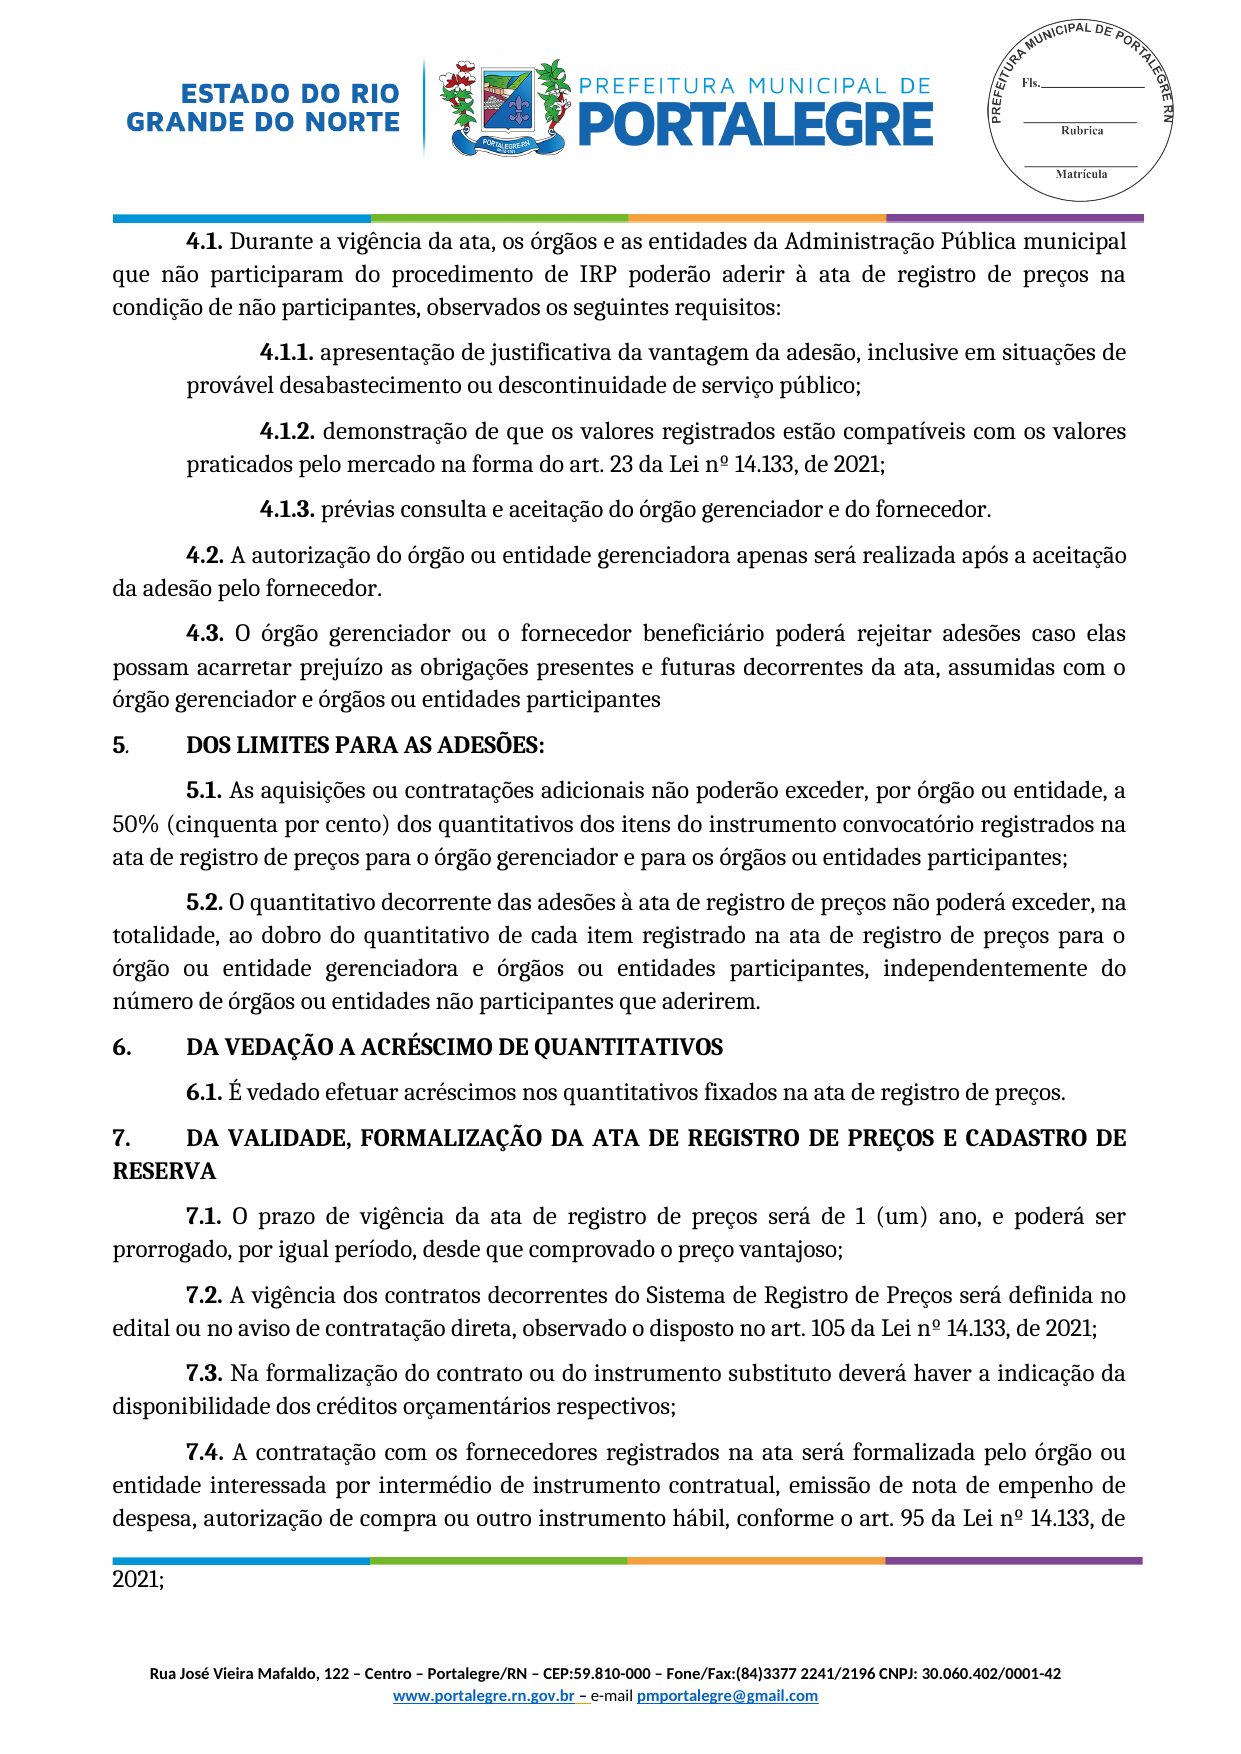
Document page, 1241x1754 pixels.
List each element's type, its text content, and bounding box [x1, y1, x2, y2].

text 5. DOS LIMITES PARA AS ADESÕES: [112, 731, 1128, 760]
picture [66, 18, 1174, 202]
text 4.1. Durante a vigência da ata, os órgãos e as entidades da Administração Pública municipal que não participaram do procedimento de IRP poderão aderir à ata de registro de preços na condição de não participantes, observados os seguintes requisitos: [112, 193, 1128, 321]
text 7.3. Na formalização do contrato ou do instrumento substituto deverá haver a indicação da disponibilidade dos créditos orçamentários respectivos; [112, 1359, 1128, 1421]
text 4.1.1. apresentação de justificativa da vantagem da adesão, inclusive em situações de provável desabastecimento ou descontinuidade de serviço público; [186, 338, 1128, 400]
text 4.1.3. prévias consulta e aceitação do órgão gerenciador e do fornecedor. [186, 495, 1128, 524]
text 5.1. As aquisições ou contratações adicionais não poderão exceder, por órgão ou entidade, a 50% (cinquenta por cento) dos quantitativos dos itens do instrumento convocatório registrados na ata de registro de preços para o órgão gerenciador e para os órgãos ou entidades participantes; [112, 776, 1128, 871]
text 7.4. A contratação com os fornecedores registrados na ata será formalizada pelo órgão ou entidade interessada por intermédio de instrumento contratual, emissão de nota de empenho de despesa, autorização de compra ou outro instrumento hábil, conforme o art. 95 da Lei nº 14.133, de 2021; [112, 1438, 1128, 1593]
picture [1128, 1557, 1143, 1565]
text 4.2. A autorização do órgão ou entidade gerenciadora apenas será realizada após a aceitação da adesão pelo fornecedor. [112, 541, 1128, 603]
text 7.1. O prazo de vigência da ata de registro de preços será de 1 (um) ano, e poderá ser prorrogado, por igual período, desde que comprovado o preço vantajoso; [112, 1202, 1128, 1264]
text 5.2. O quantitativo decorrente das adesões à ata de registro de preços não poderá exceder, na totalidade, ao dobro do quantitativo de cada item registrado na ata de registro de preços para o órgão ou entidade gerenciadora e órgãos ou entidades participantes, independentemente do número de órgãos ou entidades não participantes que aderirem. [112, 888, 1128, 1016]
picture [1128, 214, 1144, 223]
text 4.1.2. demonstração de que os valores registrados estão compatíveis com os valores praticados pelo mercado na forma do art. 23 da Lei nº 14.133, de 2021; [186, 417, 1128, 478]
text 6. DA VEDAÇÃO A ACRÉSCIMO DE QUANTITATIVOS [39, 1033, 1128, 1061]
text 7.2. A vigência dos contratos decorrentes do Sistema de Registro de Preços será definida no edital ou no aviso de contratação direta, observado o disposto no art. 105 da Lei nº 14.133, de 2021; [112, 1281, 1128, 1342]
text 7. DA VALIDADE, FORMALIZAÇÃO DA ATA DE REGISTRO DE PREÇOS E CADASTRO DE RESERVA [112, 1124, 1128, 1185]
text 6.1. É vedado efetuar acréscimos nos quantitativos fixados na ata de registro de preços. [112, 1078, 1128, 1107]
text 4.3. O órgão gerenciador ou o fornecedor beneficiário poderá rejeitar adesões caso elas possam acarretar prejuízo as obrigações presentes e futuras decorrentes da ata, assumidas com o órgão gerenciador e órgãos ou entidades participantes [112, 619, 1128, 714]
